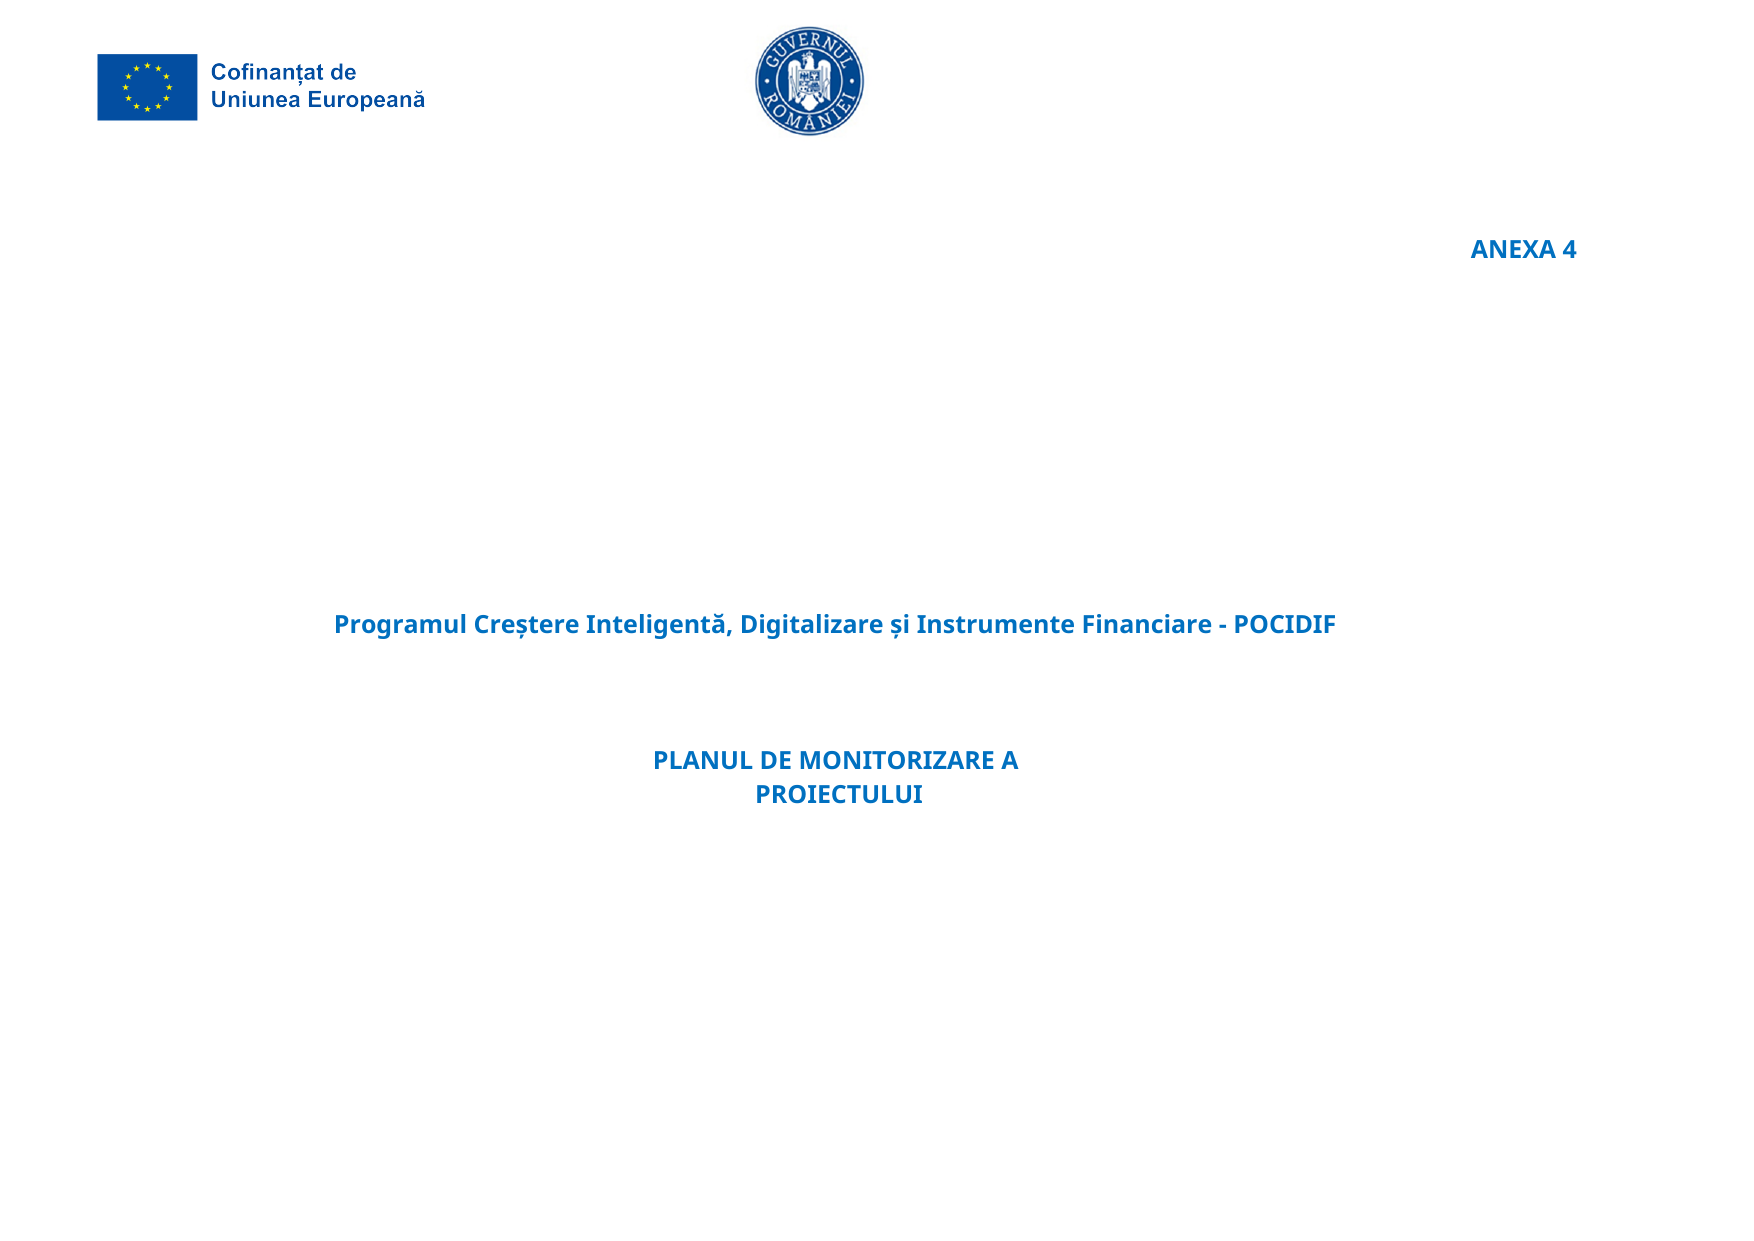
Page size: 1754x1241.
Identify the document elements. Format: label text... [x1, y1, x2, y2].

text PLANUL DE MONITORIZARE A [94, 743, 1577, 777]
text ANEXA 4 [94, 232, 1577, 266]
text Programul Creștere Inteligentă, Digitalizare și Instrumente Financiare - POCIDIF [94, 607, 1577, 641]
text PROIECTULUI [94, 777, 1577, 811]
picture [735, 0, 880, 154]
picture [93, 50, 452, 125]
